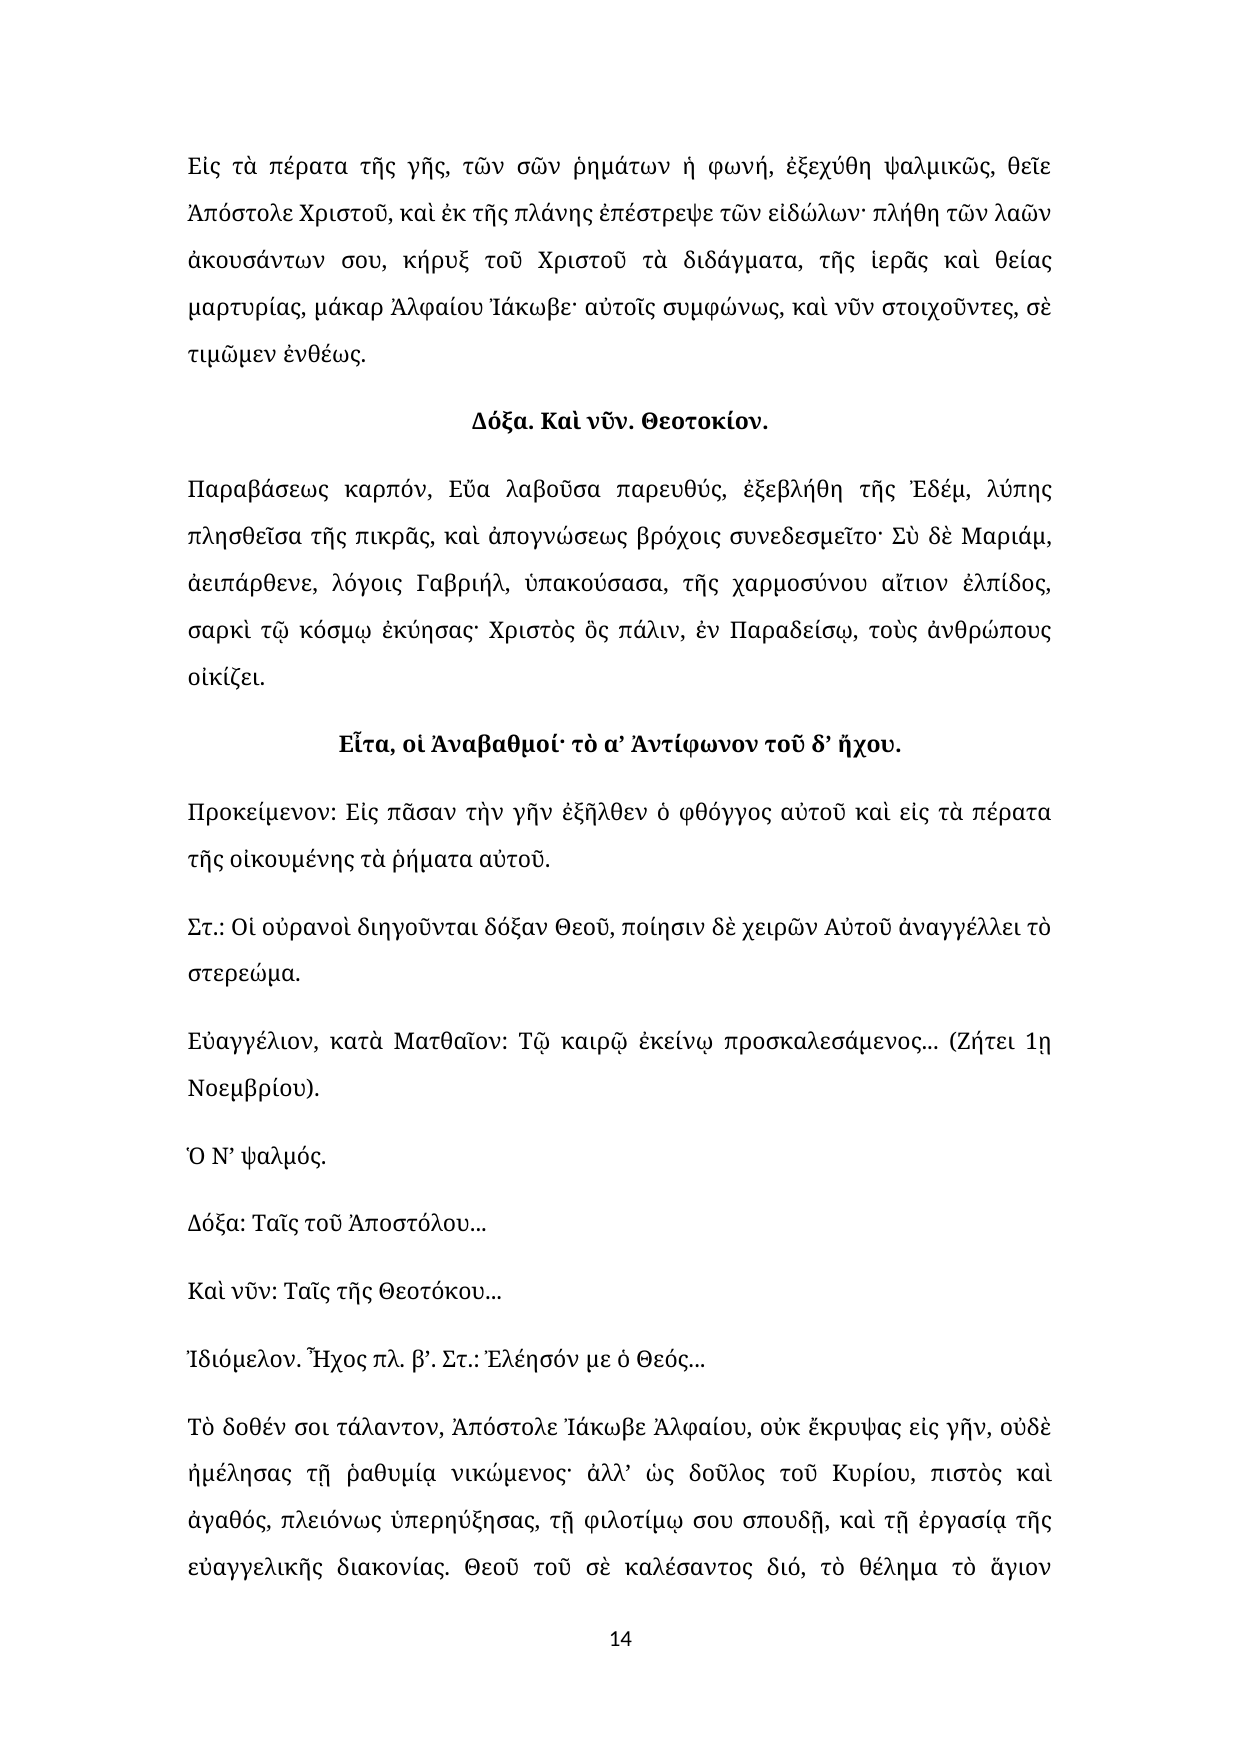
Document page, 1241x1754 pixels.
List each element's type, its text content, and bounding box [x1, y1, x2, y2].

text Στ.: Οἱ οὐρανοὶ διηγοῦνται δόξαν Θεοῦ, ποίησιν δὲ χειρῶν Αὐτοῦ ἀναγγέλλει τὸ στερεώμα. [187, 910, 1053, 988]
text Εἶτα, οἱ Ἀναβαθμοί· τὸ α’ Ἀντίφωνον τοῦ δ’ ἤχου. [187, 728, 1053, 759]
text Εὐαγγέλιον, κατὰ Ματθαῖον: Τῷ καιρῷ ἐκείνῳ προσκαλεσάμενος... (Ζήτει 1ῃ Νοεμβρίου). [187, 1025, 1053, 1103]
text Ὁ Ν’ ψαλμός. [187, 1139, 1053, 1171]
text Ἰδιόμελον. Ἦχος πλ. β’. Στ.: Ἐλέησόν με ὁ Θεός... [187, 1343, 1053, 1374]
text Δόξα. Καὶ νῦν. Θεοτοκίον. [187, 405, 1053, 436]
text Παραβάσεως καρπόν, Εὔα λαβοῦσα παρευθύς, ἐξεβλήθη τῆς Ἐδέμ, λύπης πλησθεῖσα τῆς πικρᾶς, καὶ ἀπογνώσεως βρόχοις συνεδεσμεῖτο· Σὺ δὲ Μαριάμ, ἀειπάρθενε, λόγοις Γαβριήλ, ὑπακούσασα, τῆς χαρμοσύνου αἴτιον ἐλπίδος, σαρκὶ τῷ κόσμῳ ἐκύησας· Χριστὸς ὃς πάλιν, ἐν Παραδείσῳ, τοὺς ἀνθρώπους οἰκίζει. [187, 473, 1053, 692]
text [187, 1410, 1053, 1582]
text Εἰς τὰ πέρατα τῆς γῆς, τῶν σῶν ῥημάτων ἡ φωνή, ἐξεχύθη ψαλμικῶς, θεῖε Ἀπόστολε Χριστοῦ, καὶ ἐκ τῆς πλάνης ἐπέστρεψε τῶν εἰδώλων· πλήθη τῶν λαῶν ἀκουσάντων σου, κήρυξ τοῦ Χριστοῦ τὰ διδάγματα, τῆς ἱερᾶς καὶ θείας μαρτυρίας, μάκαρ Ἀλφαίου Ἰάκωβε· αὐτοῖς συμφώνως, καὶ νῦν στοιχοῦντες, σὲ τιμῶμεν ἐνθέως. [187, 150, 1053, 369]
text Καὶ νῦν: Ταῖς τῆς Θεοτόκου... [187, 1275, 1053, 1306]
text Δόξα: Ταῖς τοῦ Ἀποστόλου... [187, 1207, 1053, 1238]
text Προκείμενον: Εἰς πᾶσαν τὴν γῆν ἐξῆλθεν ὁ φθόγγος αὐτοῦ καὶ εἰς τὰ πέρατα τῆς οἰκουμένης τὰ ῥήματα αὐτοῦ. [187, 796, 1053, 874]
